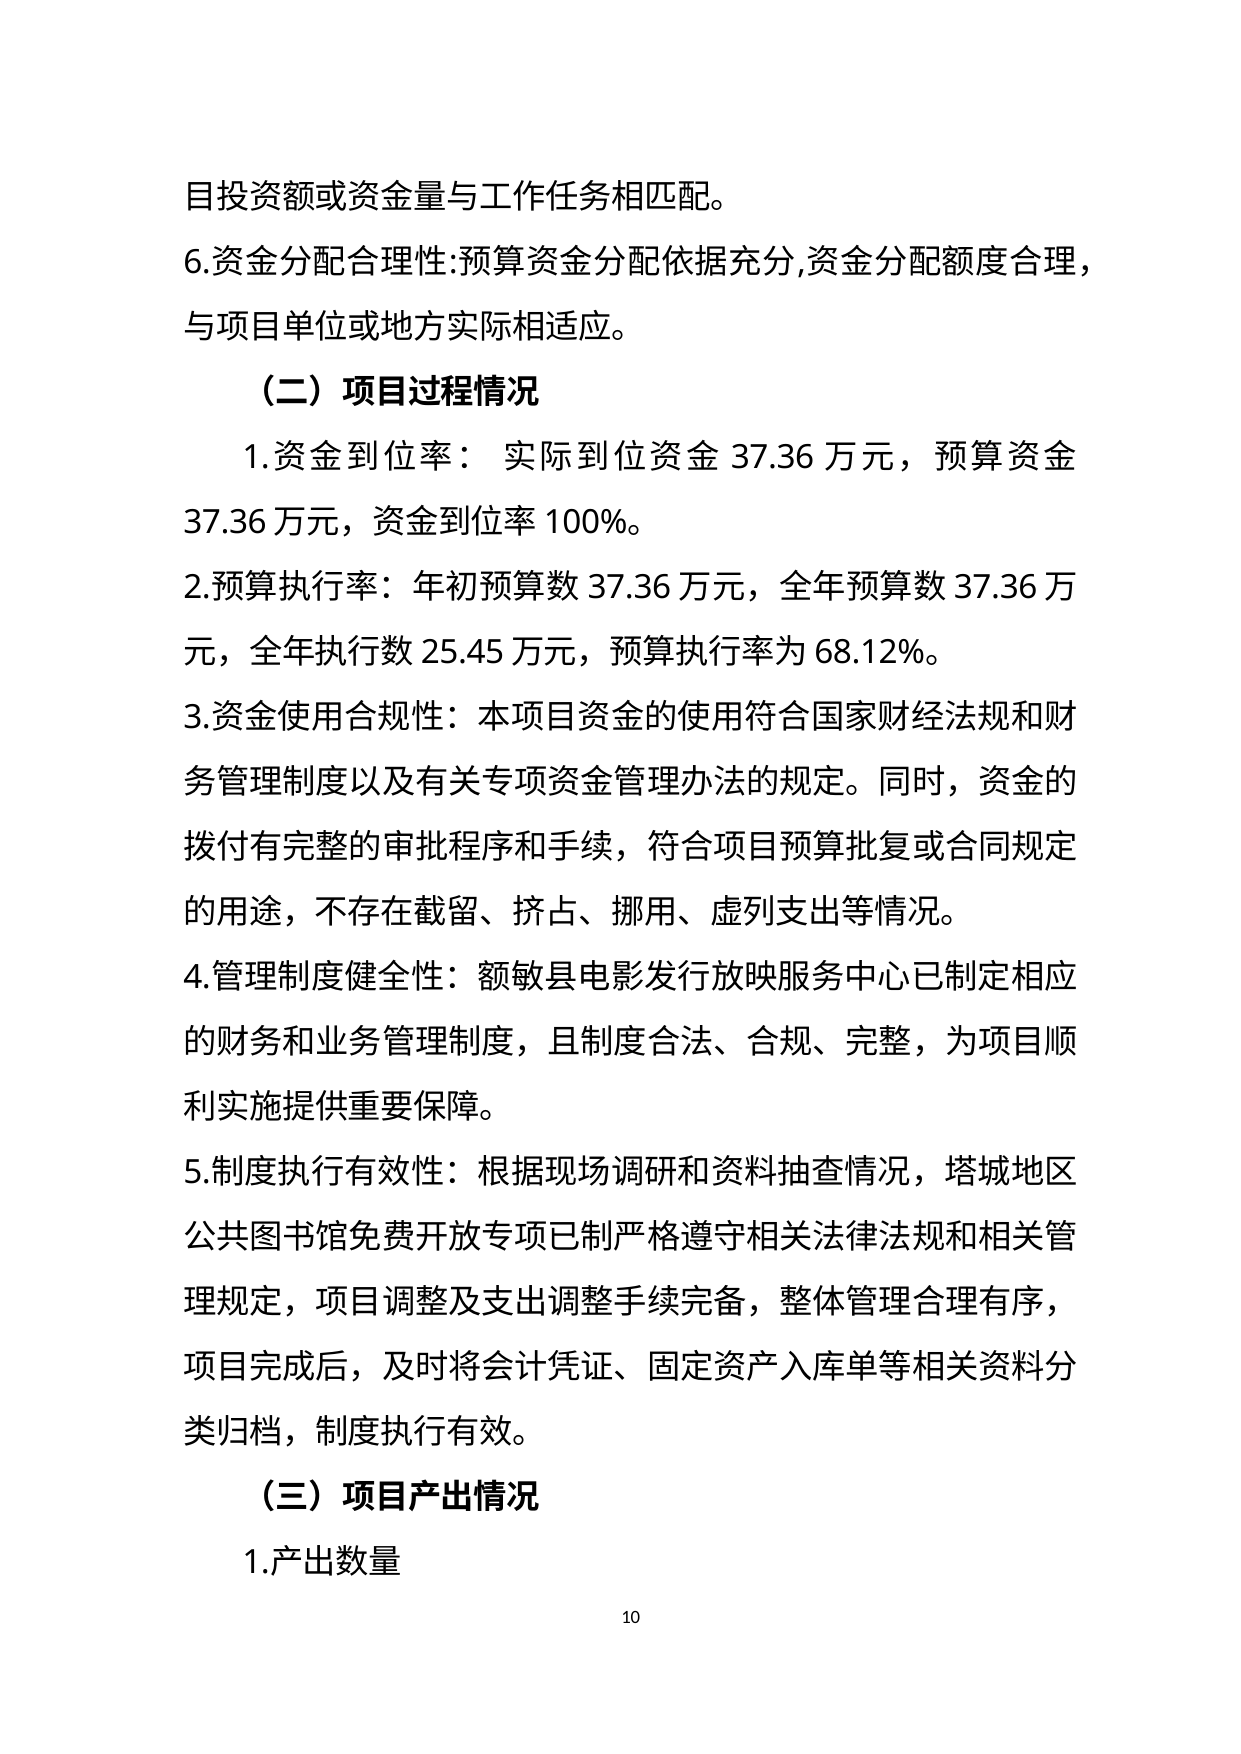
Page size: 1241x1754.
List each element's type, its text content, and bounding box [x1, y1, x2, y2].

text （三）项目产出情况 [183, 1462, 1078, 1527]
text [183, 1527, 1078, 1592]
text （二）项目过程情况 [183, 357, 1078, 422]
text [183, 162, 1078, 357]
text 1.资金到位率： 实际到位资金37.36万元，预算资金37.36万元，资金到位率100%。 2.预算执行率：年初预算数37.36万元，全年预算数37.36万元，全年执行数25.45万元，预算执行率为68.12%。 3.资金使用合规性：本项目资金的使用符合国家财经法规和财务管理制度以及有关专项资金管理办法的规定。同时，资金的拨付有完整的审批程序和手续，符合项目预算批复或合同规定的用途，不存在截留、挤占、挪用、虚列支出等情况。 4.管理制度健全性：额敏县电影发行放映服务中心已制定相应的财务和业务管理制度，且制度合法、合规、完整，为项目顺利实施提供重要保障。 5.制度执行有效性：根据现场调研和资料抽查情况，塔城地区公共图书馆免费开放专项已制严格遵守相关法律法规和相关管理规定，项目调整及支出调整手续完备，整体管理合理有序，项目完成后，及时将会计凭证、固定资产入库单等相关资料分类归档，制度执行有效。 [183, 422, 1078, 1462]
